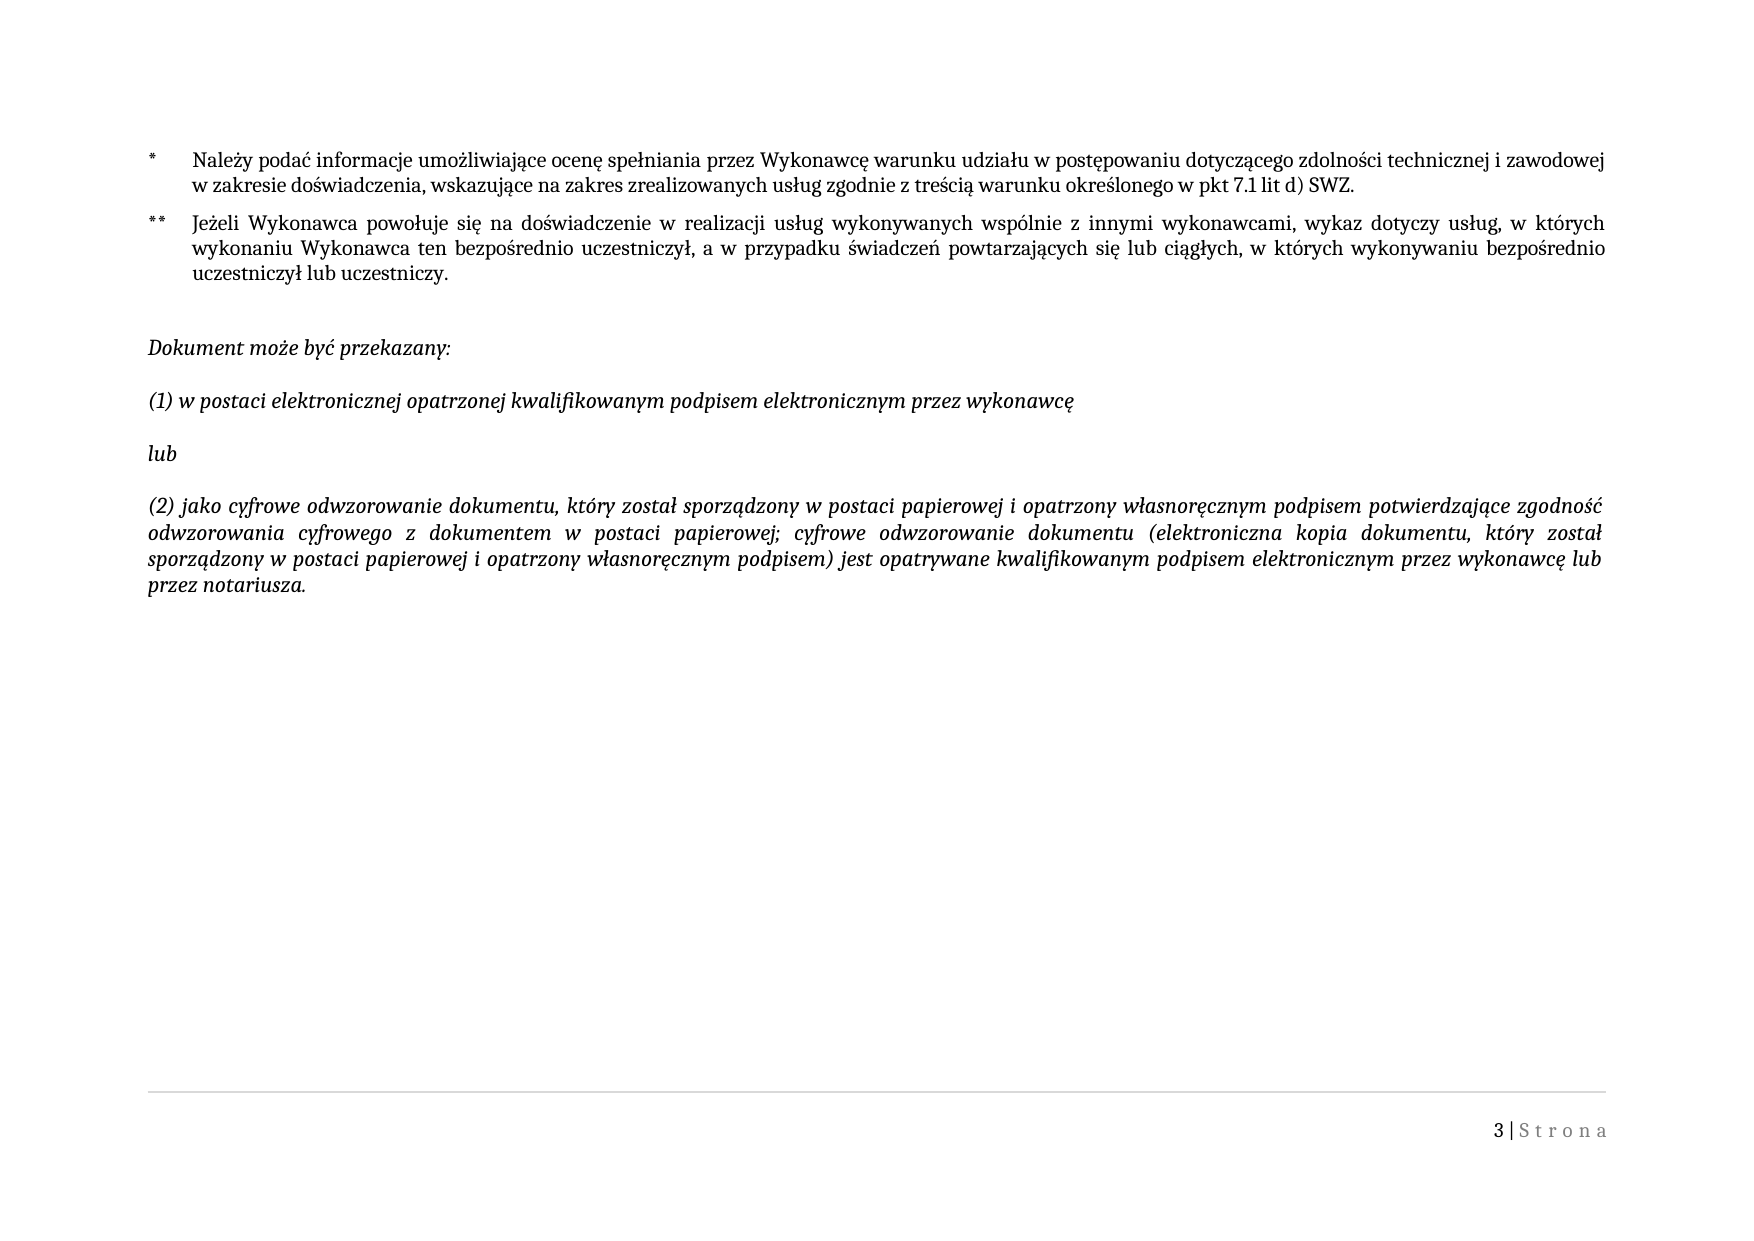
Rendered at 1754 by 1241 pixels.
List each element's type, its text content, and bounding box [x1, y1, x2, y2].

text Dokument może być przekazany: (1) w postaci elektronicznej opatrzonej kwalifikowanym podpisem elektronicznym przez wykonawcę lub (2) jako cyfrowe odwzorowanie dokumentu, który został sporządzony w postaci papierowej i opatrzony własnoręcznym podpisem potwierdzające zgodność odwzorowania cyfrowego z dokumentem w postaci papierowej; cyfrowe odwzorowanie dokumentu (elektroniczna kopia dokumentu, który został sporządzony w postaci papierowej i opatrzony własnoręcznym podpisem) jest opatrywane kwalifikowanym podpisem elektronicznym przez wykonawcę lub przez notariusza. [148, 335, 1606, 599]
text ** Jeżeli Wykonawca powołuje się na doświadczenie w realizacji usług wykonywanych wspólnie z innymi wykonawcami, wykaz dotyczy usług, w których wykonaniu Wykonawca ten bezpośrednio uczestniczył, a w przypadku świadczeń powtarzających się lub ciągłych, w których wykonywaniu bezpośrednio uczestniczył lub uczestniczy. [148, 211, 1606, 286]
text * Należy podać informacje umożliwiające ocenę spełniania przez Wykonawcę warunku udziału w postępowaniu dotyczącego zdolności technicznej i zawodowej w zakresie doświadczenia, wskazujące na zakres zrealizowanych usług zgodnie z treścią warunku określonego w pkt 7.1 lit d) SWZ. [148, 148, 1606, 198]
